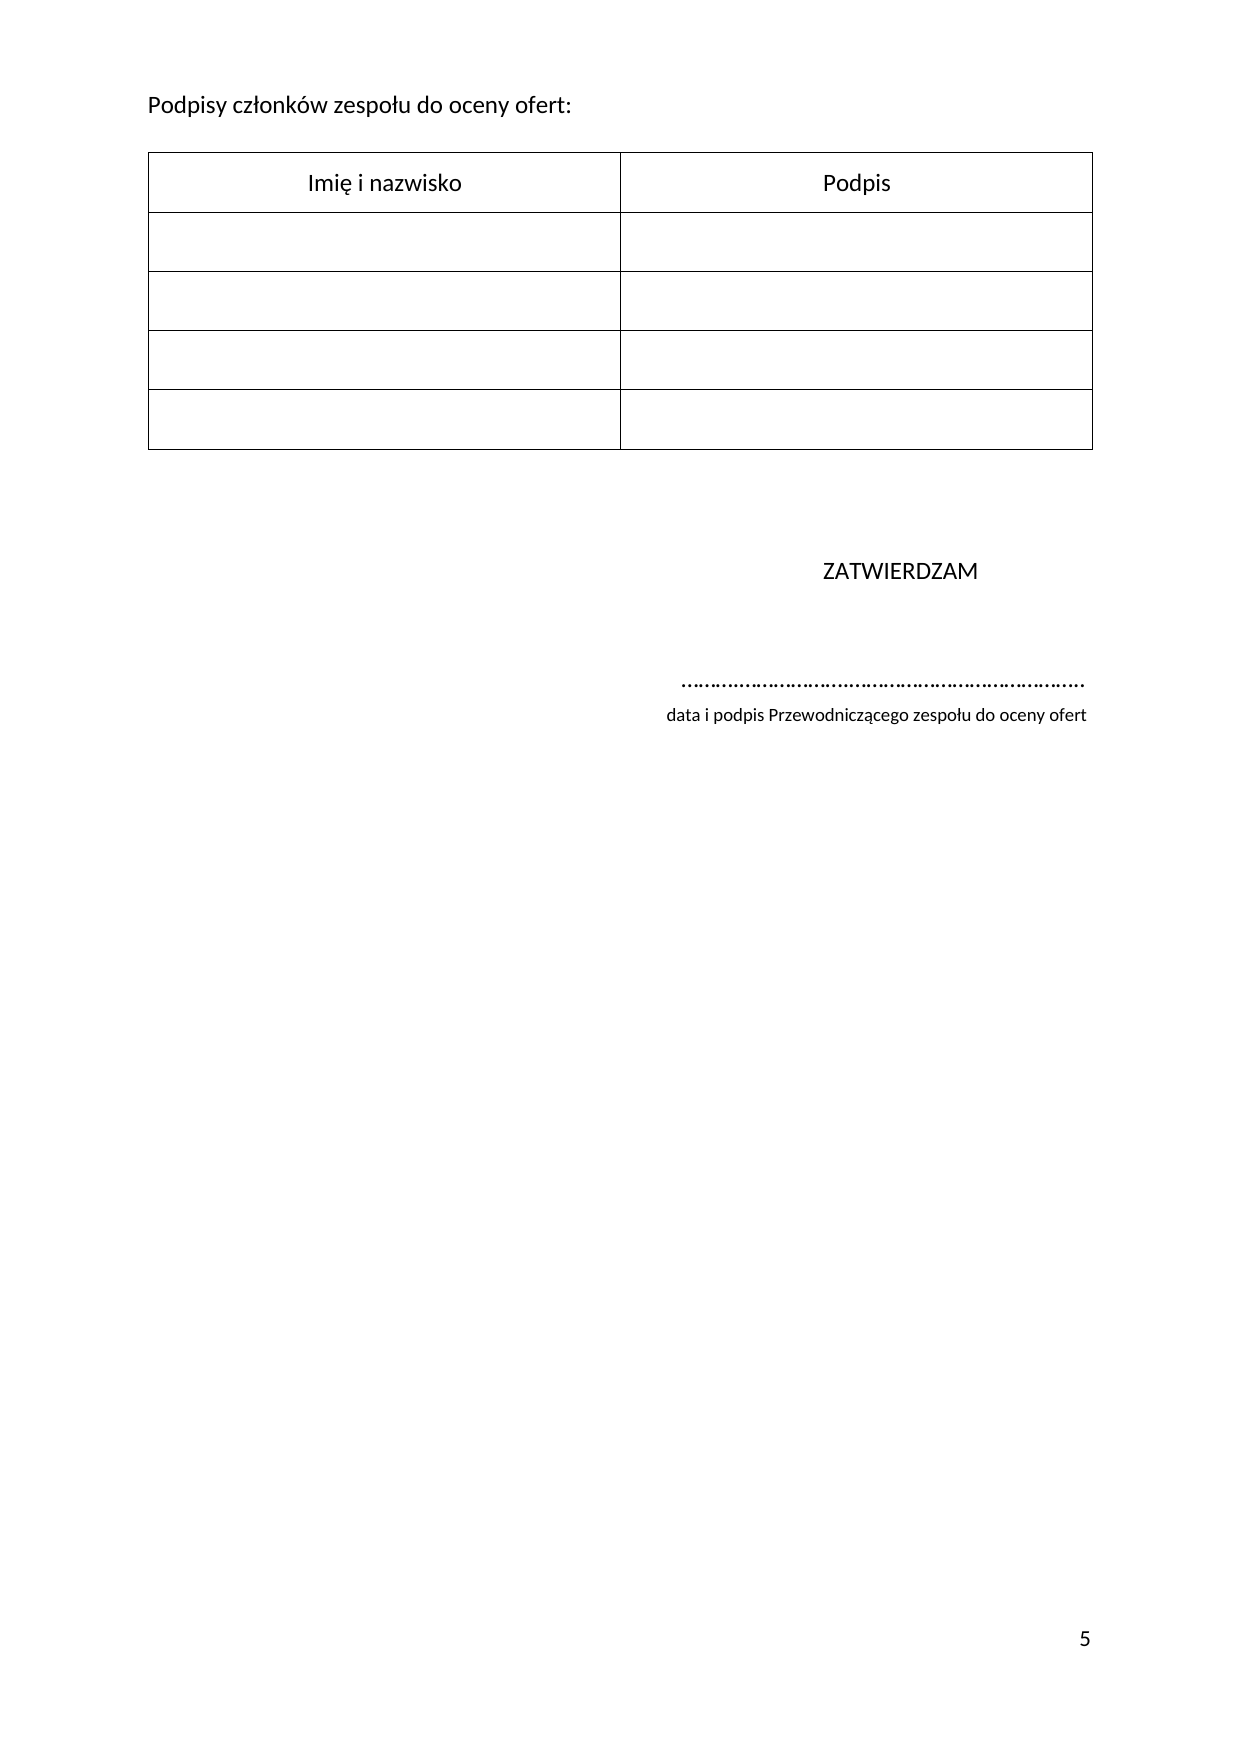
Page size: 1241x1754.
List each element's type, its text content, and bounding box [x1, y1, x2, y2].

text Podpisy członków zespołu do oceny ofert: [148, 89, 1091, 120]
text ……….……………….………………………………….. [148, 663, 1086, 694]
table_cell [621, 390, 1092, 449]
table_cell [621, 272, 1092, 330]
table_cell [621, 331, 1092, 389]
table_cell [149, 331, 620, 389]
text data i podpis Przewodniczącego zespołu do oceny ofert [148, 703, 1087, 726]
table_cell [149, 272, 620, 330]
table_header Imię i nazwisko [149, 153, 620, 212]
table_cell [621, 213, 1092, 271]
table_header Podpis [621, 153, 1092, 212]
text ZATWIERDZAM [148, 555, 978, 586]
table_cell [149, 213, 620, 271]
table_cell [149, 390, 620, 449]
